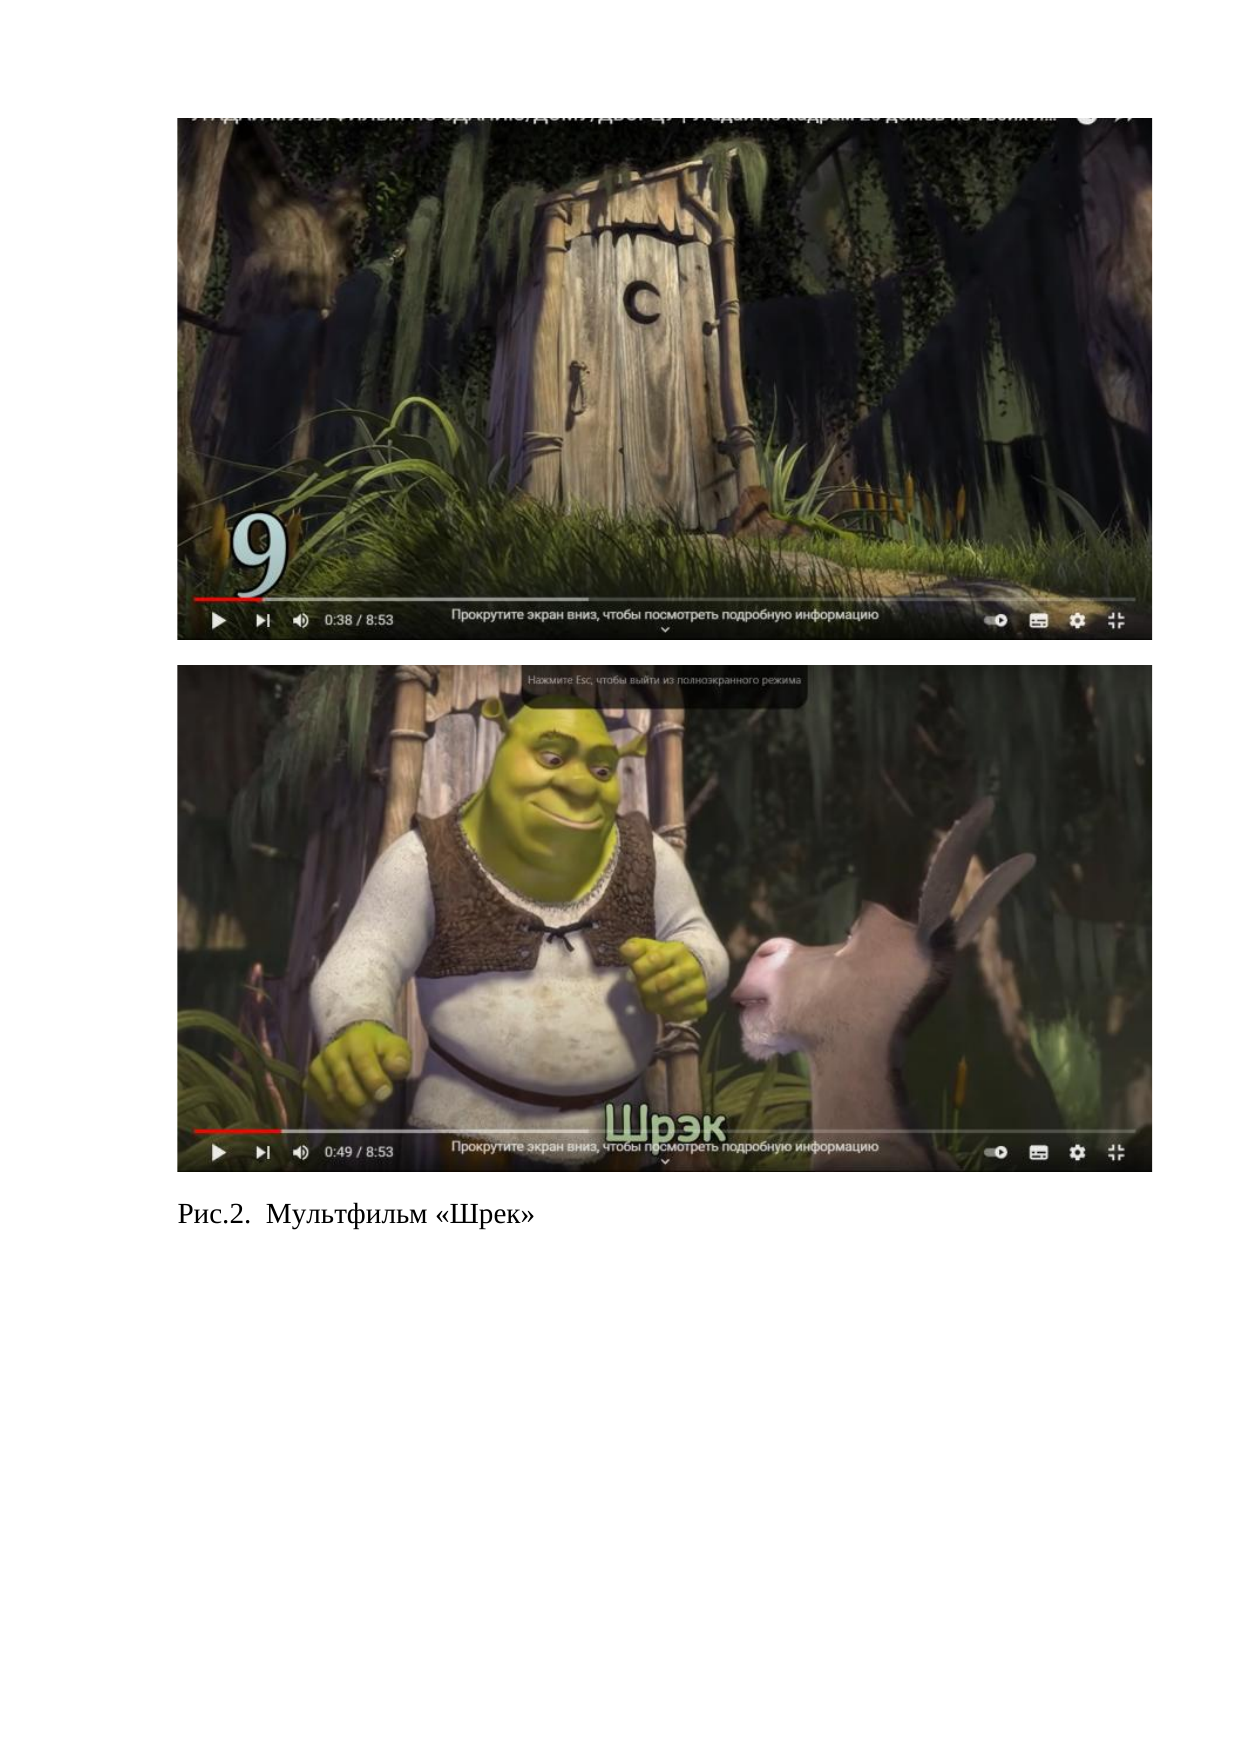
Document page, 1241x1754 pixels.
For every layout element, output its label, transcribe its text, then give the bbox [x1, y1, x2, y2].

picture [177, 665, 1153, 1172]
picture [177, 118, 1153, 640]
text Рис.2. Мультфильм «Шрек» [177, 1196, 1152, 1230]
